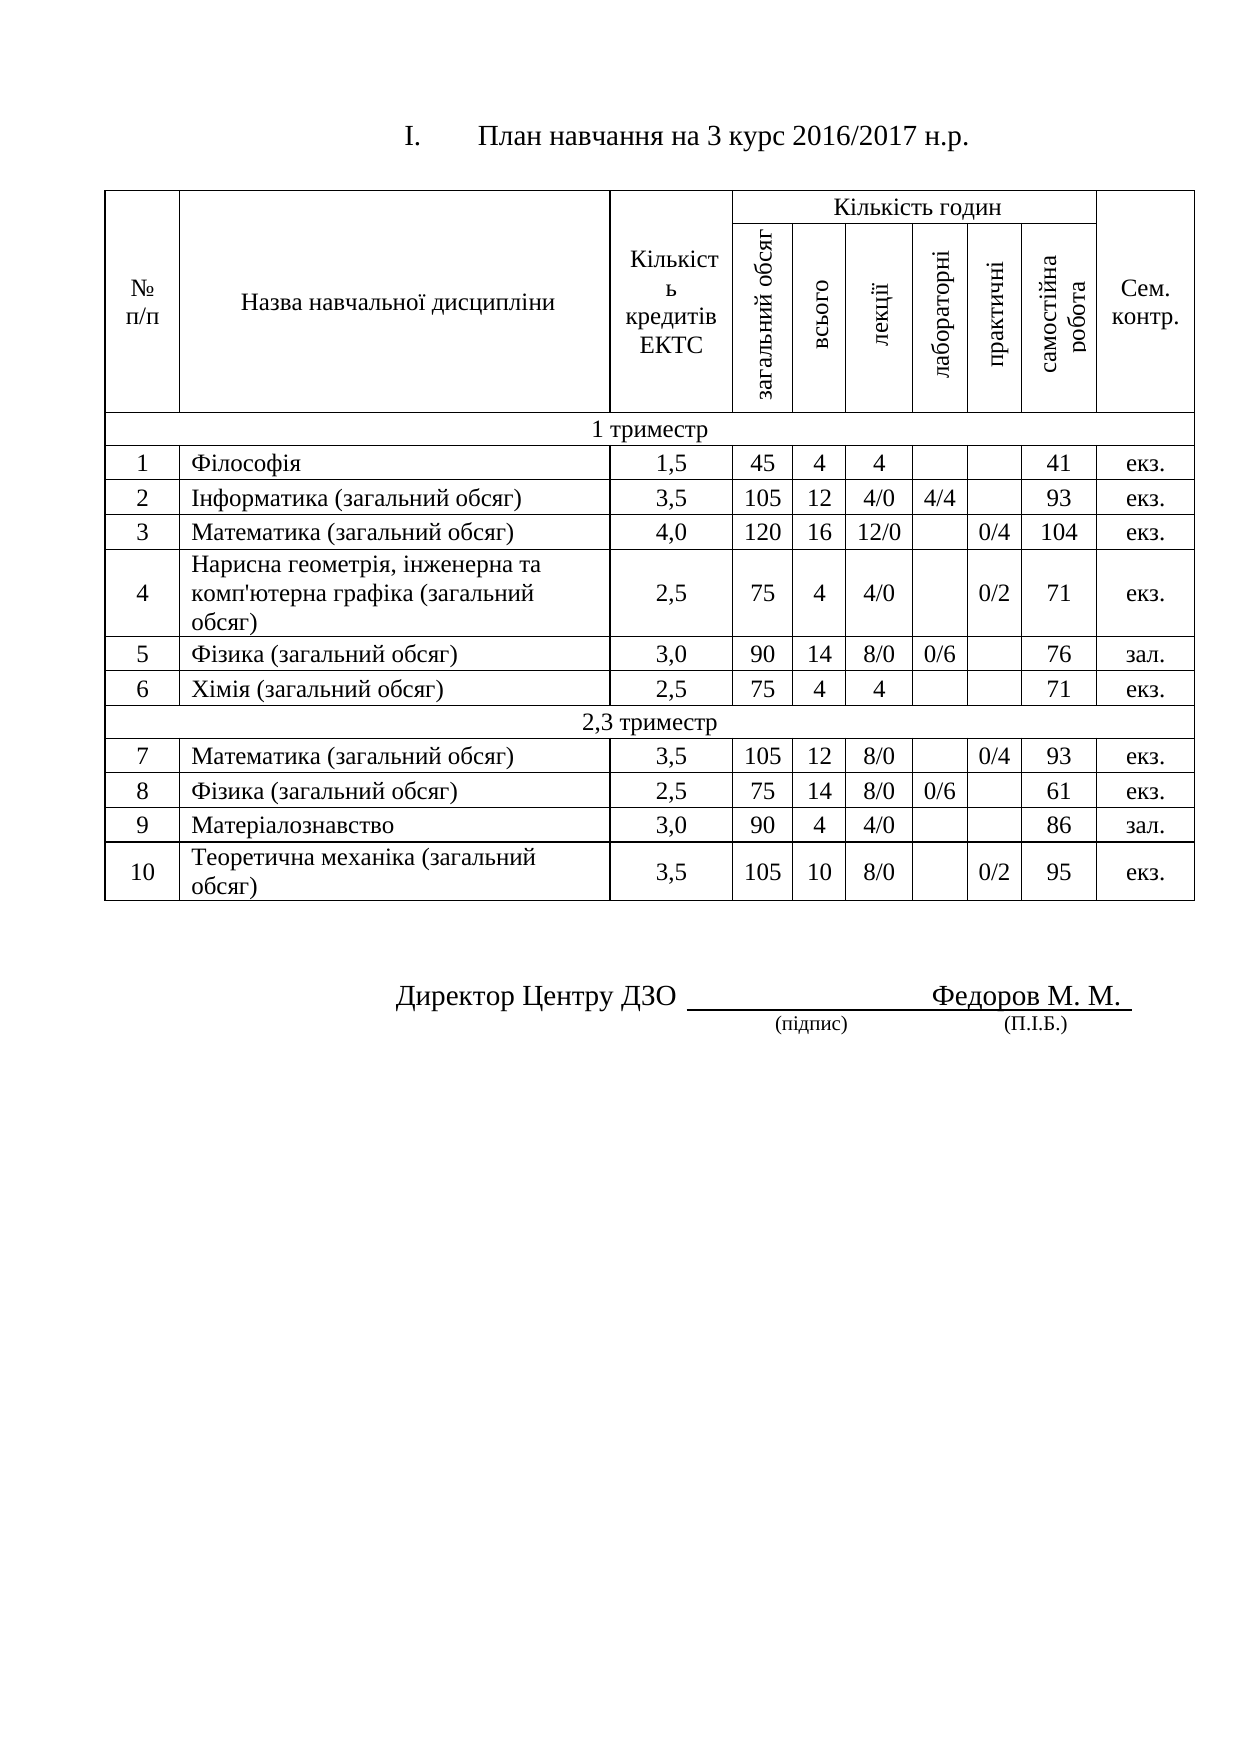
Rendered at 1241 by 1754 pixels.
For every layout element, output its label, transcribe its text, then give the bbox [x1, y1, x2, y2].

table_cell 41 [1022, 446, 1096, 479]
table_cell 93 [1022, 480, 1096, 514]
table_cell 8 [106, 773, 179, 807]
table_cell 3,5 [611, 480, 732, 514]
list План навчання на 3 курс 2016/2017 н.р. [148, 118, 1152, 152]
table_cell 90 [733, 808, 792, 841]
table_cell [968, 480, 1021, 514]
table_cell екз. [1097, 671, 1194, 705]
table_cell 4 [793, 671, 845, 705]
table_cell 75 [733, 773, 792, 807]
table_cell 5 [106, 637, 179, 670]
table_cell 76 [1022, 637, 1096, 670]
table_cell 4 [846, 671, 912, 705]
table_cell 8/0 [846, 843, 912, 900]
table_cell 104 [1022, 515, 1096, 548]
table_cell [968, 808, 1021, 841]
table_cell 75 [733, 550, 792, 636]
table_cell 8/0 [846, 637, 912, 670]
list (підпис) (П.І.Б.) [561, 1011, 1152, 1035]
table_cell 4 [793, 808, 845, 841]
table_cell 75 [733, 671, 792, 705]
table_cell екз. [1097, 550, 1194, 636]
table_cell 4/0 [846, 480, 912, 514]
table_cell 105 [733, 843, 792, 900]
table_header Кількість годин [733, 191, 1096, 223]
table_cell 0/2 [968, 550, 1021, 636]
table_cell Нарисна геометрія, інженерна та комп'ютерна графіка (загальний обсяг) [180, 550, 609, 636]
table_cell 0/6 [913, 637, 967, 670]
table_cell практичні [968, 224, 1021, 412]
table_cell [968, 671, 1021, 705]
table_cell [913, 515, 967, 548]
table_cell 3,0 [611, 808, 732, 841]
table_cell 4,0 [611, 515, 732, 548]
table_cell Хімія (загальний обсяг) [180, 671, 609, 705]
table_cell 8/0 [846, 773, 912, 807]
table_cell загальний обсяг [733, 224, 792, 412]
table_cell 0/4 [968, 515, 1021, 548]
table_cell 2,5 [611, 773, 732, 807]
table_cell екз. [1097, 773, 1194, 807]
table_cell 16 [793, 515, 845, 548]
table_cell Теоретична механіка (загальний обсяг) [180, 843, 609, 900]
table_cell 4/4 [913, 480, 967, 514]
table_cell 12 [793, 739, 845, 772]
table_cell [913, 739, 967, 772]
table_cell Інформатика (загальний обсяг) [180, 480, 609, 514]
table_cell екз. [1097, 515, 1194, 548]
table_cell [913, 550, 967, 636]
table_cell 14 [793, 637, 845, 670]
table_cell 7 [106, 739, 179, 772]
table_header Назва навчальної дисципліни [180, 191, 609, 412]
table_cell 4/0 [846, 808, 912, 841]
table_cell 1 триместр [106, 413, 1194, 445]
table_cell 4 [793, 446, 845, 479]
table_cell лекції [846, 224, 912, 412]
table_cell екз. [1097, 843, 1194, 900]
table_cell 14 [793, 773, 845, 807]
table_cell 1 [106, 446, 179, 479]
table_cell [913, 843, 967, 900]
table_cell 2 [106, 480, 179, 514]
table_cell зал. [1097, 637, 1194, 670]
table_cell лабораторні [913, 224, 967, 412]
table_cell 4 [793, 550, 845, 636]
table_cell 10 [106, 843, 179, 900]
table_cell 0/6 [913, 773, 967, 807]
table_header Сем. контр. [1097, 191, 1194, 412]
table_cell 10 [793, 843, 845, 900]
table_cell 71 [1022, 671, 1096, 705]
table_cell Фізика (загальний обсяг) [180, 637, 609, 670]
table_header № п/п [106, 191, 179, 412]
table_cell 2,5 [611, 550, 732, 636]
table_cell 45 [733, 446, 792, 479]
table_cell 0/4 [968, 739, 1021, 772]
table_cell [913, 671, 967, 705]
table_cell 9 [106, 808, 179, 841]
table_cell 93 [1022, 739, 1096, 772]
table_cell 105 [733, 739, 792, 772]
table_cell 3 [106, 515, 179, 548]
table_cell 2,3 триместр [106, 706, 1194, 738]
table_cell самостійна робота [1022, 224, 1096, 412]
table_cell Математика (загальний обсяг) [180, 515, 609, 548]
table_cell [913, 808, 967, 841]
table_cell 12/0 [846, 515, 912, 548]
table_cell [913, 446, 967, 479]
table_cell 4/0 [846, 550, 912, 636]
table_cell 4 [846, 446, 912, 479]
table_cell 3,5 [611, 739, 732, 772]
table_cell [968, 773, 1021, 807]
table_cell 95 [1022, 843, 1096, 900]
table_cell [968, 446, 1021, 479]
table_cell 120 [733, 515, 792, 548]
table_cell 4 [106, 550, 179, 636]
table_cell 90 [733, 637, 792, 670]
table_cell 105 [733, 480, 792, 514]
table_cell 0/2 [968, 843, 1021, 900]
table_cell екз. [1097, 446, 1194, 479]
table_cell екз. [1097, 739, 1194, 772]
table_cell 1,5 [611, 446, 732, 479]
table_cell зал. [1097, 808, 1194, 841]
table_cell 6 [106, 671, 179, 705]
table_cell 71 [1022, 550, 1096, 636]
table_cell 3,0 [611, 637, 732, 670]
table_cell Фізика (загальний обсяг) [180, 773, 609, 807]
table_cell Матеріалознавство [180, 808, 609, 841]
table_cell 3,5 [611, 843, 732, 900]
table_cell 8/0 [846, 739, 912, 772]
table_cell Філософія [180, 446, 609, 479]
table_cell 61 [1022, 773, 1096, 807]
table_cell 2,5 [611, 671, 732, 705]
text Директор Центру ДЗО Федоров М. М. [148, 978, 1152, 1011]
table_header Кількість кредитів EКТС [611, 191, 732, 412]
table_cell 86 [1022, 808, 1096, 841]
table_cell Математика (загальний обсяг) [180, 739, 609, 772]
table_cell 12 [793, 480, 845, 514]
table_cell всього [793, 224, 845, 412]
table_cell [968, 637, 1021, 670]
table_cell екз. [1097, 480, 1194, 514]
